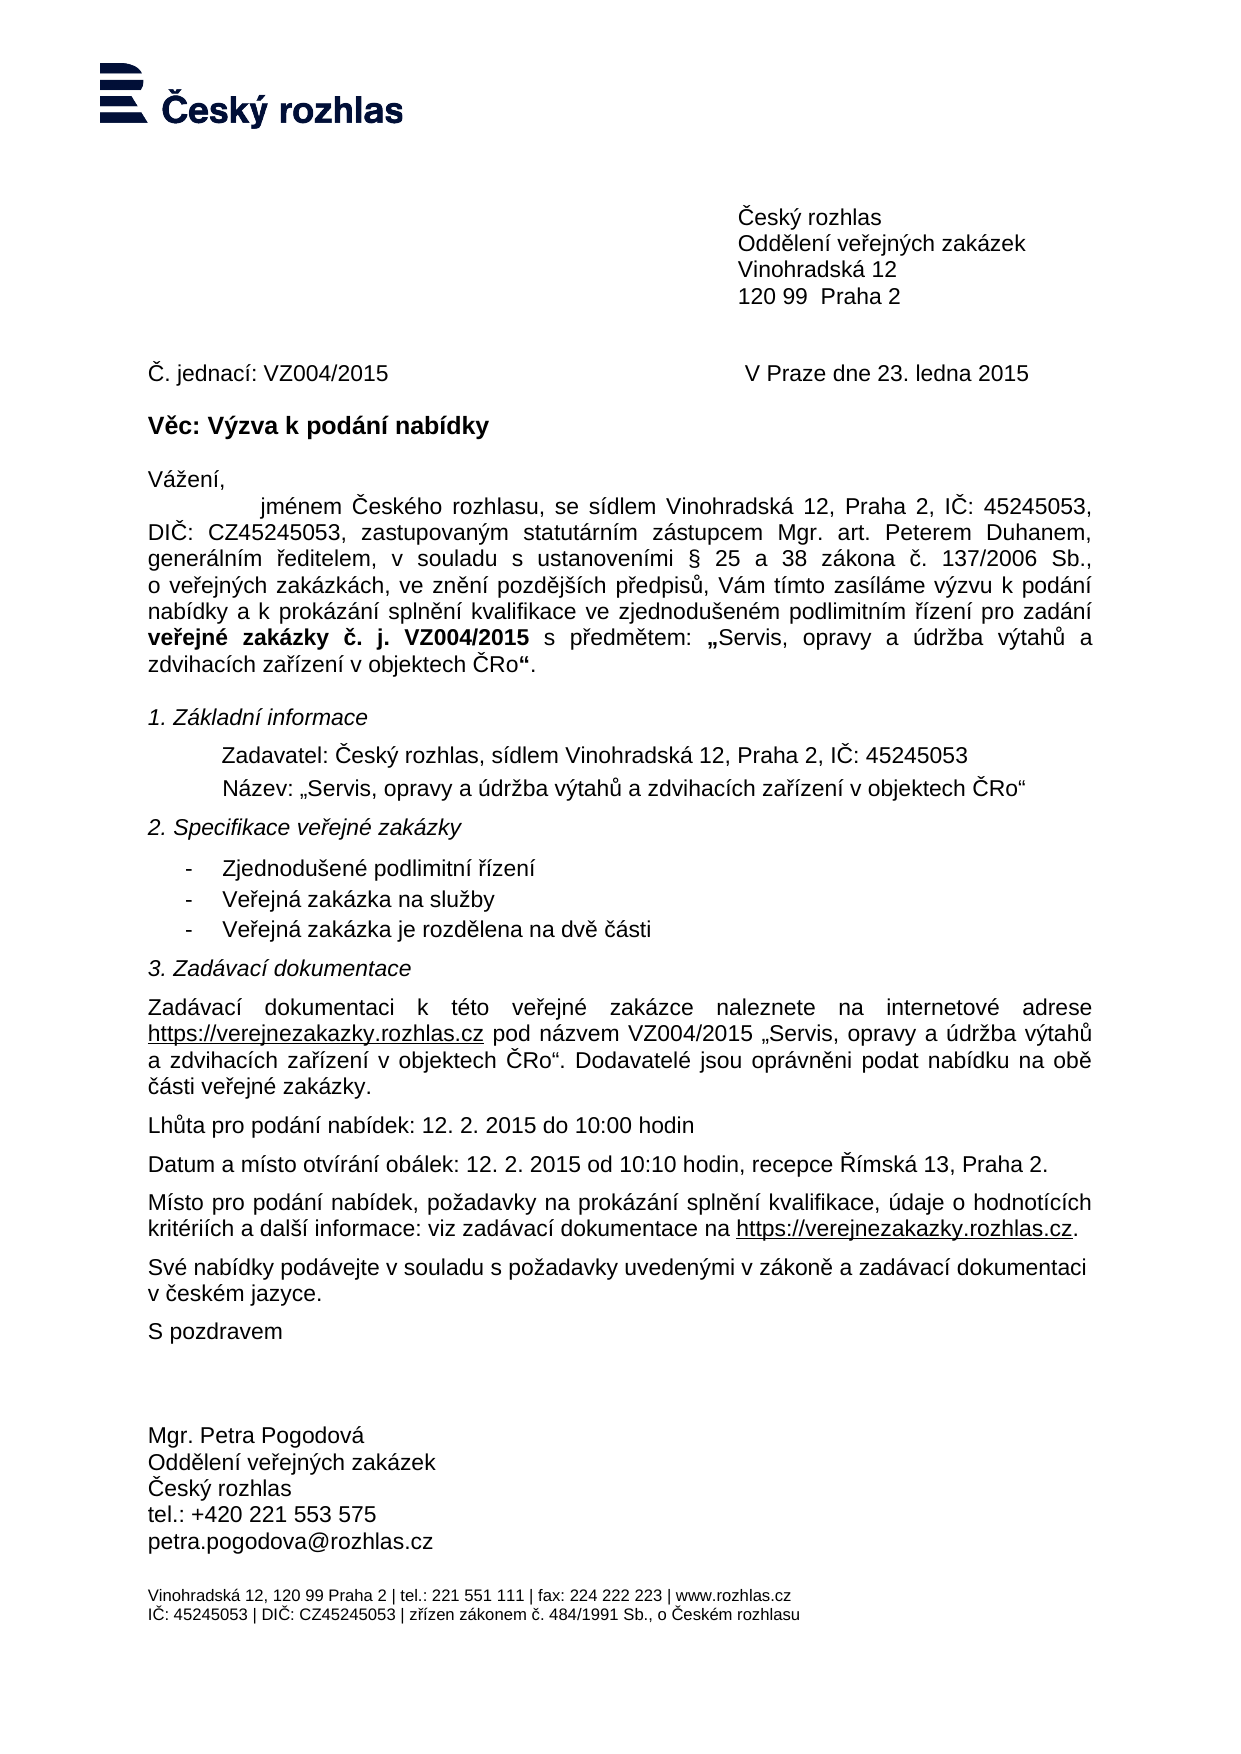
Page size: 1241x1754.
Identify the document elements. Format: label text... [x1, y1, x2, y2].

text Český rozhlas [148, 1475, 1093, 1501]
text Lhůta pro podání nabídek: 12. 2. 2015 do 10:00 hodin [148, 1112, 1093, 1138]
text 120 99 Praha 2 [664, 283, 1093, 309]
text Oddělení veřejných zakázek [664, 230, 1093, 256]
text tel.: +420 221 553 575 [148, 1501, 1093, 1528]
text 3. Zadávací dokumentace [148, 955, 1093, 981]
text Zadavatel: Český rozhlas, sídlem Vinohradská 12, Praha 2, IČ: 45245053 [148, 742, 1093, 769]
list Veřejná zakázka na služby [185, 886, 1093, 912]
text Mgr. Petra Pogodová [148, 1422, 1093, 1448]
text 1. Základní informace [148, 703, 1093, 730]
text petra.pogodova@rozhlas.cz [148, 1528, 1093, 1554]
text Oddělení veřejných zakázek [148, 1448, 1093, 1475]
text Vážení, [148, 466, 1093, 493]
text Český rozhlas [738, 204, 1093, 230]
text Zadávací dokumentaci k této veřejné zakázce naleznete na internetové adrese https://verejnezakazky.rozhlas.cz pod názvem VZ004/2015 „Servis, opravy a údržba výtahů a zdvihacích zařízení v objektech ČRo“. Dodavatelé jsou oprávněni podat nabídku na obě části veřejné zakázky. [148, 994, 1093, 1099]
list Zjednodušené podlimitní řízení [185, 855, 1093, 882]
text Datum a místo otvírání obálek: 12. 2. 2015 od 10:10 hodin, recepce Římská 13, Praha 2. [148, 1151, 1093, 1177]
text Věc: Výzva k podání nabídky [148, 411, 1093, 440]
text Č. jednací: VZ004/2015 V Praze dne 23. ledna 2015 [148, 360, 1093, 386]
text S pozdravem [148, 1319, 1093, 1345]
text jménem Českého rozhlasu, se sídlem Vinohradská 12, Praha 2, IČ: 45245053, DIČ: CZ45245053, zastupovaným statutárním zástupcem Mgr. art. Peterem Duhanem, generálním ředitelem, v souladu s ustanoveními § 25 a 38 zákona č. 137/2006 Sb., o veřejných zakázkách, ve znění pozdějších předpisů, Vám tímto zasíláme výzvu k podání nabídky a k prokázání splnění kvalifikace ve zjednodušeném podlimitním řízení pro zadání veřejné zakázky č. j. VZ004/2015 s předmětem: „Servis, opravy a údržba výtahů a zdvihacích zařízení v objektech ČRo“. [148, 493, 1093, 677]
text Název: „Servis, opravy a údržba výtahů a zdvihacích zařízení v objektech ČRo“ [222, 775, 1093, 801]
text Své nabídky podávejte v souladu s požadavky uvedenými v zákoně a zadávací dokumentaci v českém jazyce. [148, 1254, 1093, 1306]
text 2. Specifikace veřejné zakázky [148, 814, 1093, 840]
picture [100, 63, 403, 129]
list Veřejná zakázka je rozdělena na dvě části [185, 916, 1093, 943]
text Vinohradská 12 [664, 256, 1093, 283]
text Místo pro podání nabídek, požadavky na prokázání splnění kvalifikace, údaje o hodnotících kritériích a další informace: viz zadávací dokumentace na https://verejnezakazky.rozhlas.cz. [148, 1189, 1093, 1242]
